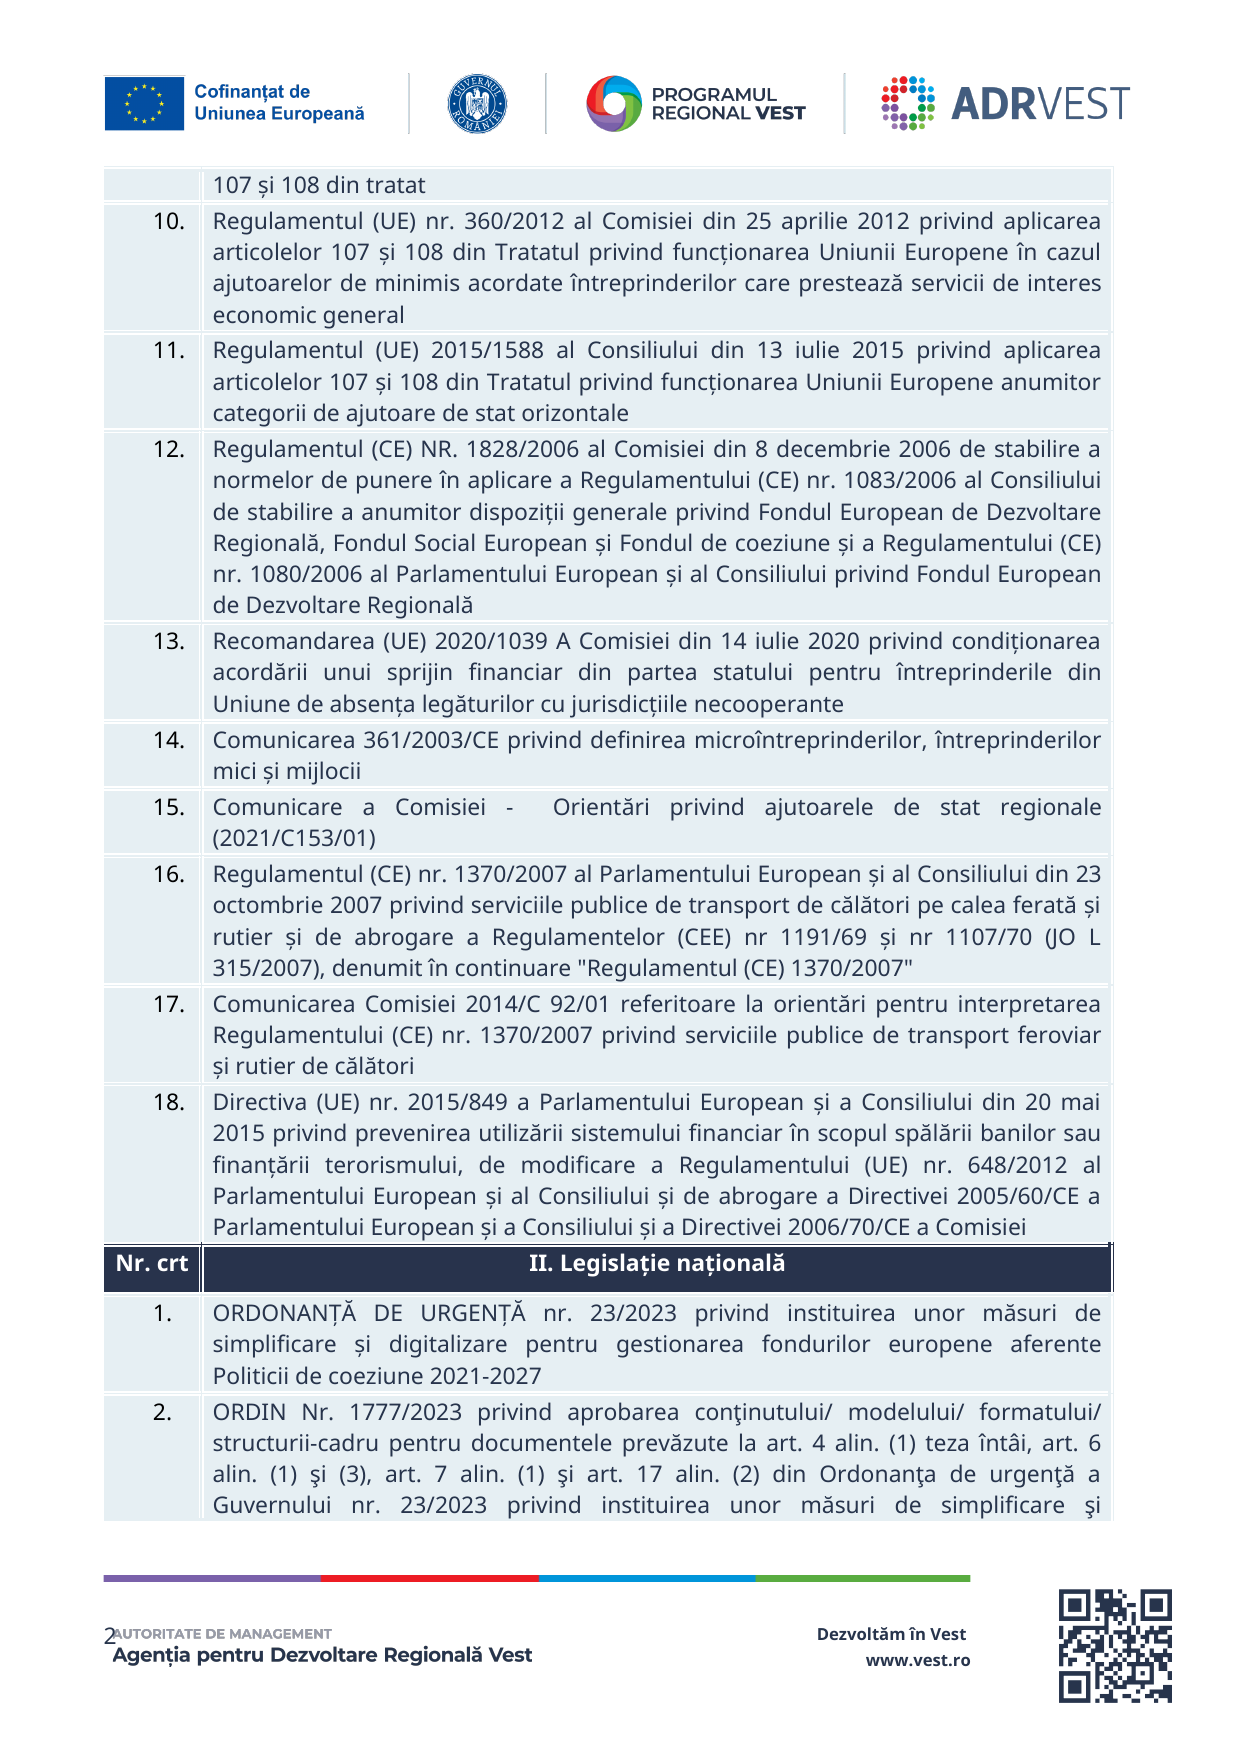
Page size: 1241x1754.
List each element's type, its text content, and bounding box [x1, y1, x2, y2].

table_cell [104, 1297, 199, 1391]
table_cell [104, 988, 199, 1081]
table_cell [104, 724, 199, 786]
picture [103, 73, 1131, 134]
table_cell [104, 625, 199, 719]
table_cell [104, 1396, 201, 1521]
table_cell [104, 433, 199, 620]
table_cell [104, 791, 199, 853]
picture [1050, 1581, 1181, 1712]
table_cell Regulamentul (CE) nr. 1370/2007 al Parlamentului European și al Consiliului din 23 octombrie 2007 privind serviciile publice de transport de călători pe calea ferată și rutier și de abrogare a Regulamentelor (CEE) nr 1191/69 și nr 1107/70 (JO L 315/2007), denumit în continuare "Regulamentul (CE) 1370/2007" [201, 853, 1114, 983]
table_cell [104, 169, 201, 200]
table_cell [104, 335, 199, 428]
table_cell ORDONANȚĂ DE URGENȚĂ nr. 23/2023 privind instituirea unor măsuri de simplificare și digitalizare pentru gestionarea fondurilor europene aferente Politicii de coeziune 2021-2027 [201, 1293, 1114, 1391]
table_cell Comunicarea 361/2003/CE privind definirea microîntreprinderilor, întreprinderilor mici și mijlocii [201, 719, 1114, 786]
table_cell [104, 858, 199, 983]
table_cell Recomandarea (UE) 2020/1039 A Comisiei din 14 iulie 2020 privind condiționarea acordării unui sprijin financiar din partea statului pentru întreprinderile din Uniune de absența legăturilor cu jurisdicțiile necooperante [201, 620, 1114, 719]
table_cell Directiva (UE) nr. 2015/849 a Parlamentului European și a Consiliului din 20 mai 2015 privind prevenirea utilizării sistemului financiar în scopul spălării banilor sau finanțării terorismului, de modificare a Regulamentului (UE) nr. 648/2012 al Parlamentului European și al Consiliului și de abrogare a Directivei 2005/60/CE a Parlamentului European și a Consiliului și a Directivei 2006/70/CE a Comisiei [201, 1081, 1114, 1242]
table_cell Nr. crt [104, 1247, 199, 1292]
table_cell Comunicarea Comisiei 2014/C 92/01 referitoare la orientări pentru interpretarea Regulamentului (CE) nr. 1370/2007 privind serviciile publice de transport feroviar și rutier de călători [201, 983, 1114, 1081]
table_cell [104, 1086, 199, 1242]
table_cell Regulamentul (UE) nr. 360/2012 al Comisiei din 25 aprilie 2012 privind aplicarea articolelor 107 și 108 din Tratatul privind funcționarea Uniunii Europene în cazul ajutoarelor de minimis acordate întreprinderilor care prestează servicii de interes economic general [201, 200, 1114, 330]
table_cell [104, 205, 199, 330]
table_cell II. Legislație națională [201, 1242, 1114, 1292]
table_cell Regulamentul (CE) NR. 1828/2006 al Comisiei din 8 decembrie 2006 de stabilire a normelor de punere în aplicare a Regulamentului (CE) nr. 1083/2006 al Consiliului de stabilire a anumitor dispoziții generale privind Fondul European de Dezvoltare Regională, Fondul Social European și Fondul de coeziune și a Regulamentului (CE) nr. 1080/2006 al Parlamentului European și al Consiliului privind Fondul European de Dezvoltare Regională [201, 428, 1114, 620]
table_cell Regulamentul (UE) 2015/1588 al Consiliului din 13 iulie 2015 privind aplicarea articolelor 107 și 108 din Tratatul privind funcționarea Uniunii Europene anumitor categorii de ajutoare de stat orizontale [201, 330, 1114, 428]
table_cell Comunicare a Comisiei - Orientări privind ajutoarele de stat regionale (2021/C153/01) [201, 786, 1114, 853]
